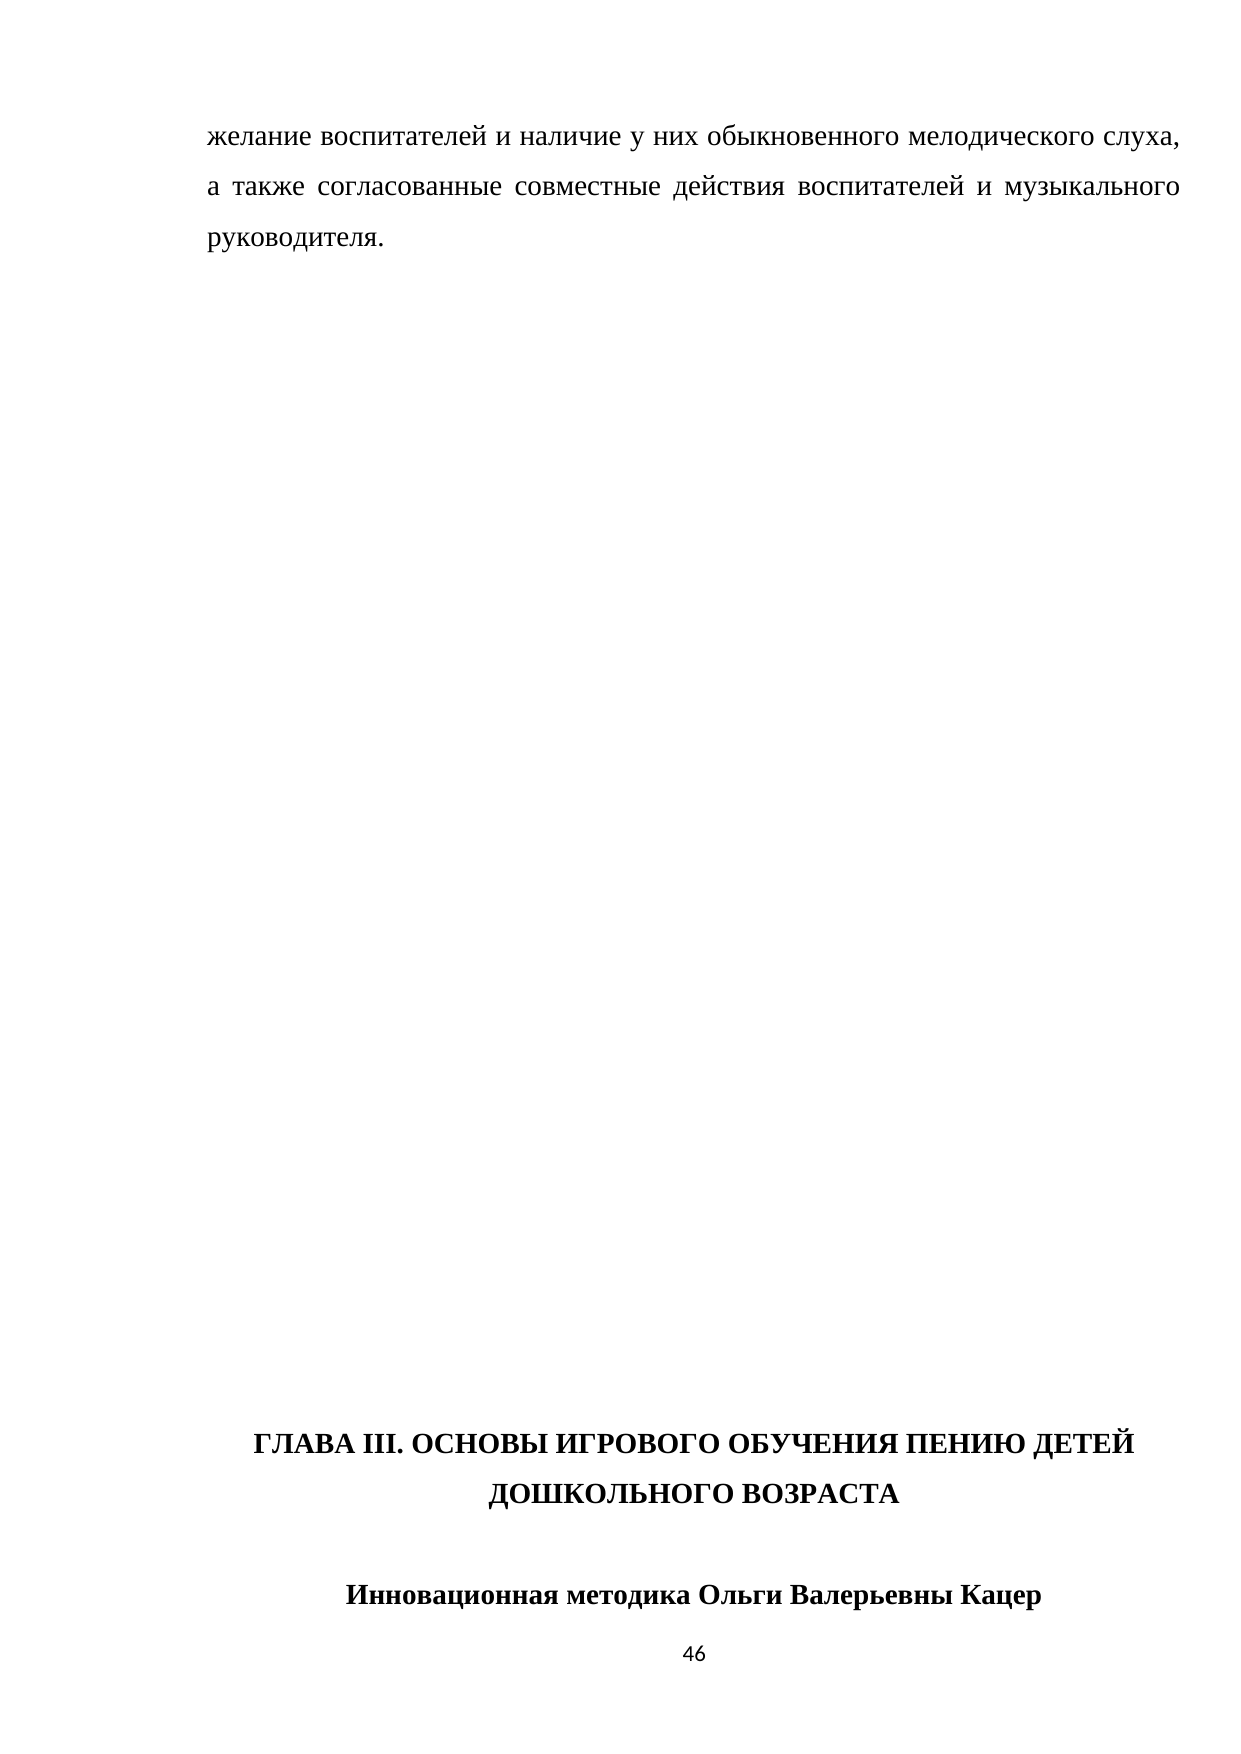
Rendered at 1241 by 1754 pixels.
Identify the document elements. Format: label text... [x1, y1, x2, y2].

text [207, 118, 1181, 252]
text Инновационная методика Ольги Валерьевны Кацер [207, 1577, 1181, 1611]
text ГЛАВА III. ОСНОВЫ ИГРОВОГО ОБУЧЕНИЯ ПЕНИЮ ДЕТЕЙ ДОШКОЛЬНОГО ВОЗРАСТА [207, 1426, 1181, 1510]
